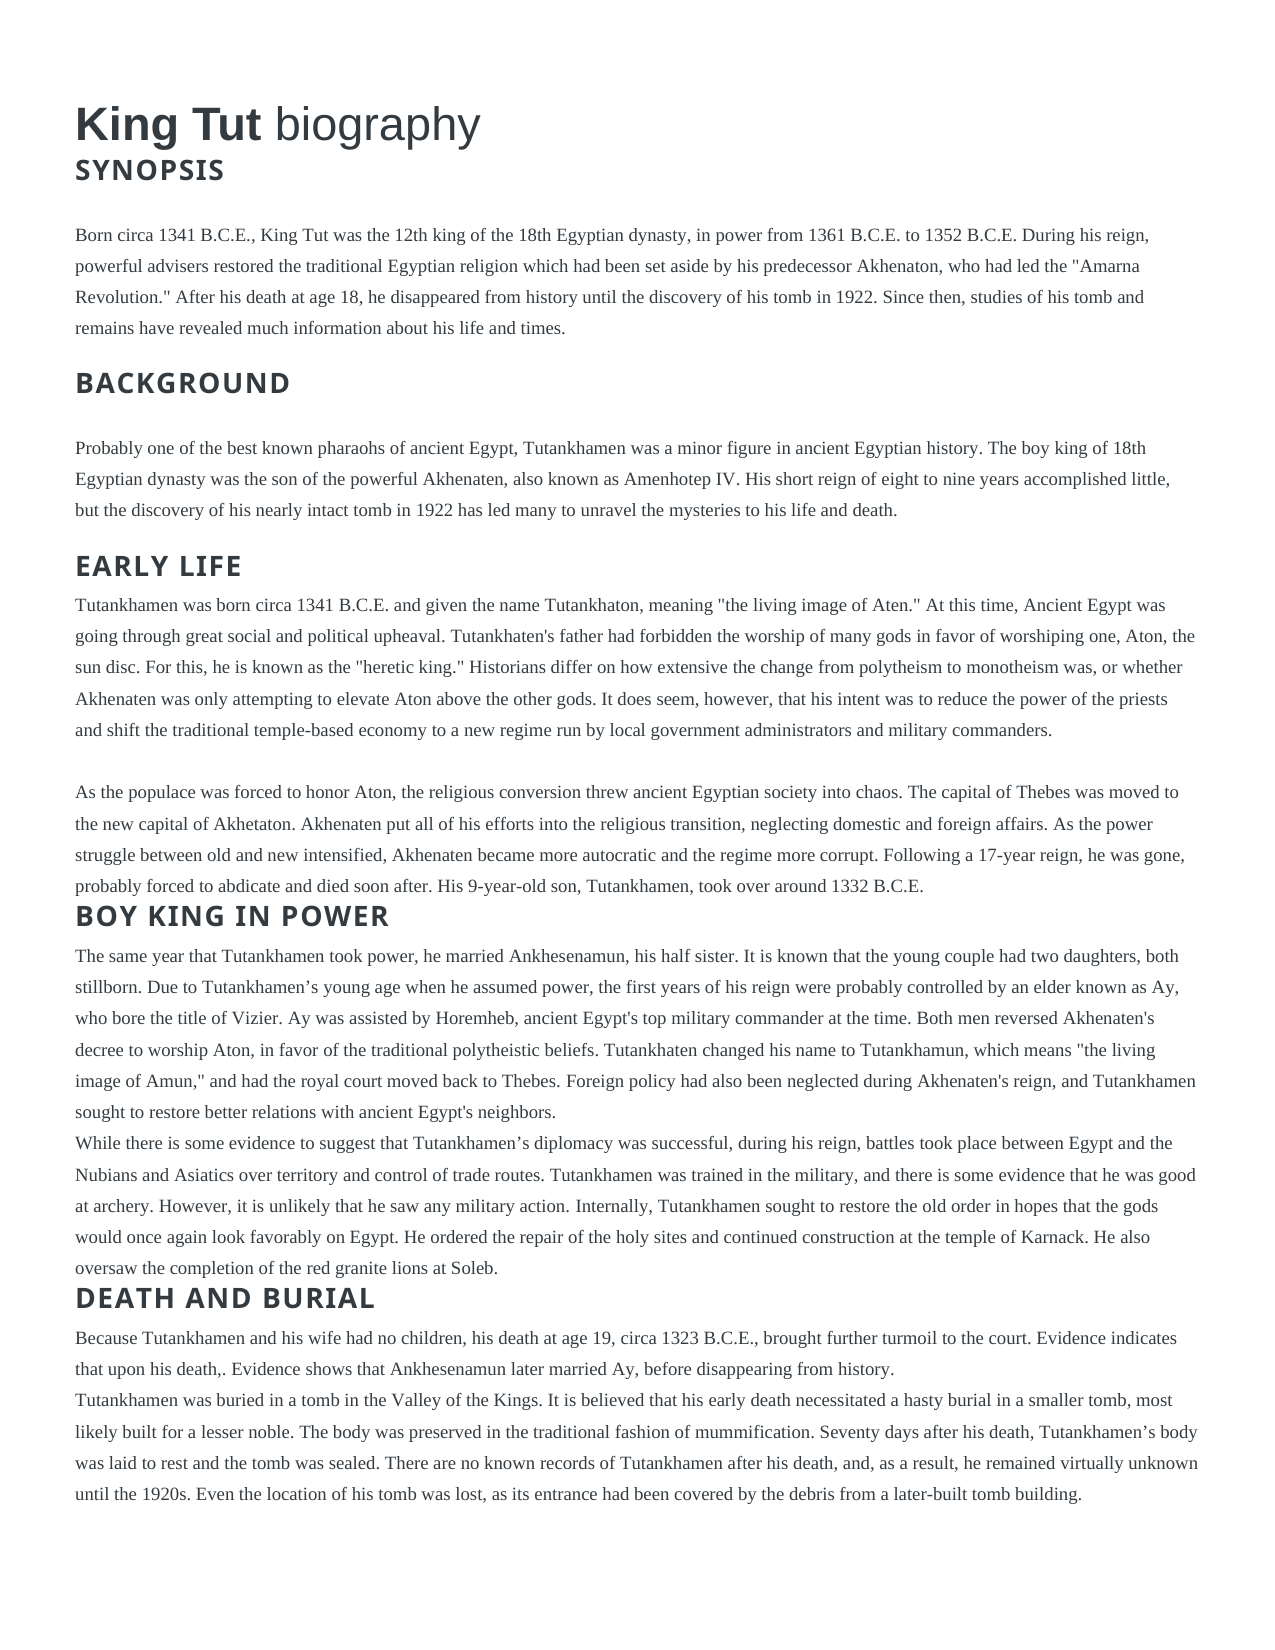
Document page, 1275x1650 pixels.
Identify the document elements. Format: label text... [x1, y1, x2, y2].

text EARLY LIFE [75, 546, 1200, 584]
text Born circa 1341 B.C.E., King Tut was the 12th king of the 18th Egyptian dynasty, in power from 1361 B.C.E. to 1352 B.C.E. During his reign, powerful advisers restored the traditional Egyptian religion which had been set aside by his predecessor Akhenaton, who had led the "Amarna Revolution." After his death at age 18, he disappeared from history until the discovery of his tomb in 1922. Since then, studies of his tomb and remains have revealed much information about his life and times. [75, 214, 1200, 339]
text While there is some evidence to suggest that Tutankhamen’s diplomacy was successful, during his reign, battles took place between Egypt and the Nubians and Asiatics over territory and control of trade routes. Tutankhamen was trained in the military, and there is some evidence that he was good at archery. However, it is unlikely that he saw any military action. Internally, Tutankhamen sought to restore the old order in hopes that the gods would once again look favorably on Egypt. He ordered the repair of the holy sites and continued construction at the temple of Karnack. He also oversaw the completion of the red granite lions at Soleb. [75, 1123, 1200, 1279]
text The same year that Tutankhamen took power, he married Ankhesenamun, his half sister. It is known that the young couple had two daughters, both stillborn. Due to Tutankhamen’s young age when he assumed power, the first years of his reign were probably controlled by an elder known as Ay, who bore the title of Vizier. Ay was assisted by Horemheb, ancient Egypt's top military commander at the time. Both men reversed Akhenaten's decree to worship Aton, in favor of the traditional polytheistic beliefs. Tutankhaten changed his name to Tutankhamun, which means "the living image of Amun," and had the royal court moved back to Thebes. Foreign policy had also been neglected during Akhenaten's reign, and Tutankhamen sought to restore better relations with ancient Egypt's neighbors. [75, 935, 1200, 1123]
text Probably one of the best known pharaohs of ancient Egypt, Tutankhamen was a minor figure in ancient Egyptian history. The boy king of 18th Egyptian dynasty was the son of the powerful Akhenaten, also known as Amenhotep IV. His short reign of eight to nine years accomplished little, but the discovery of his nearly intact tomb in 1922 has led many to unravel the mysteries to his life and death. [75, 427, 1200, 521]
text DEATH AND BURIAL [75, 1279, 1200, 1317]
text BOY KING IN POWER [75, 897, 1200, 935]
text BACKGROUND [75, 364, 1200, 402]
text Because Tutankhamen and his wife had no children, his death at age 19, circa 1323 B.C.E., brought further turmoil to the court. Evidence indicates that upon his death,. Evidence shows that Ankhesenamun later married Ay, before disappearing from history. Tutankhamen was buried in a tomb in the Valley of the Kings. It is believed that his early death necessitated a hasty burial in a smaller tomb, most likely built for a lesser noble. The body was preserved in the traditional fashion of mummification. Seventy days after his death, Tutankhamen’s body was laid to rest and the tomb was sealed. There are no known records of Tutankhamen after his death, and, as a result, he remained virtually unknown until the 1920s. Even the location of his tomb was lost, as its entrance had been covered by the debris from a later-built tomb building. [75, 1317, 1200, 1505]
text King Tut biography [75, 97, 1200, 151]
text SYNOPSIS [75, 151, 1200, 189]
text Tutankhamen was born circa 1341 B.C.E. and given the name Tutankhaton, meaning "the living image of Aten." At this time, Ancient Egypt was going through great social and political upheaval. Tutankhaten's father had forbidden the worship of many gods in favor of worshiping one, Aton, the sun disc. For this, he is known as the "heretic king." Historians differ on how extensive the change from polytheism to monotheism was, or whether Akhenaten was only attempting to elevate Aton above the other gods. It does seem, however, that his intent was to reduce the power of the priests and shift the traditional temple-based economy to a new regime run by local government administrators and military commanders. As the populace was forced to honor Aton, the religious conversion threw ancient Egyptian society into chaos. The capital of Thebes was moved to the new capital of Akhetaton. Akhenaten put all of his efforts into the religious transition, neglecting domestic and foreign affairs. As the power struggle between old and new intensified, Akhenaten became more autocratic and the regime more corrupt. Following a 17-year reign, he was gone, probably forced to abdicate and died soon after. His 9-year-old son, Tutankhamen, took over around 1332 B.C.E. [75, 584, 1200, 897]
